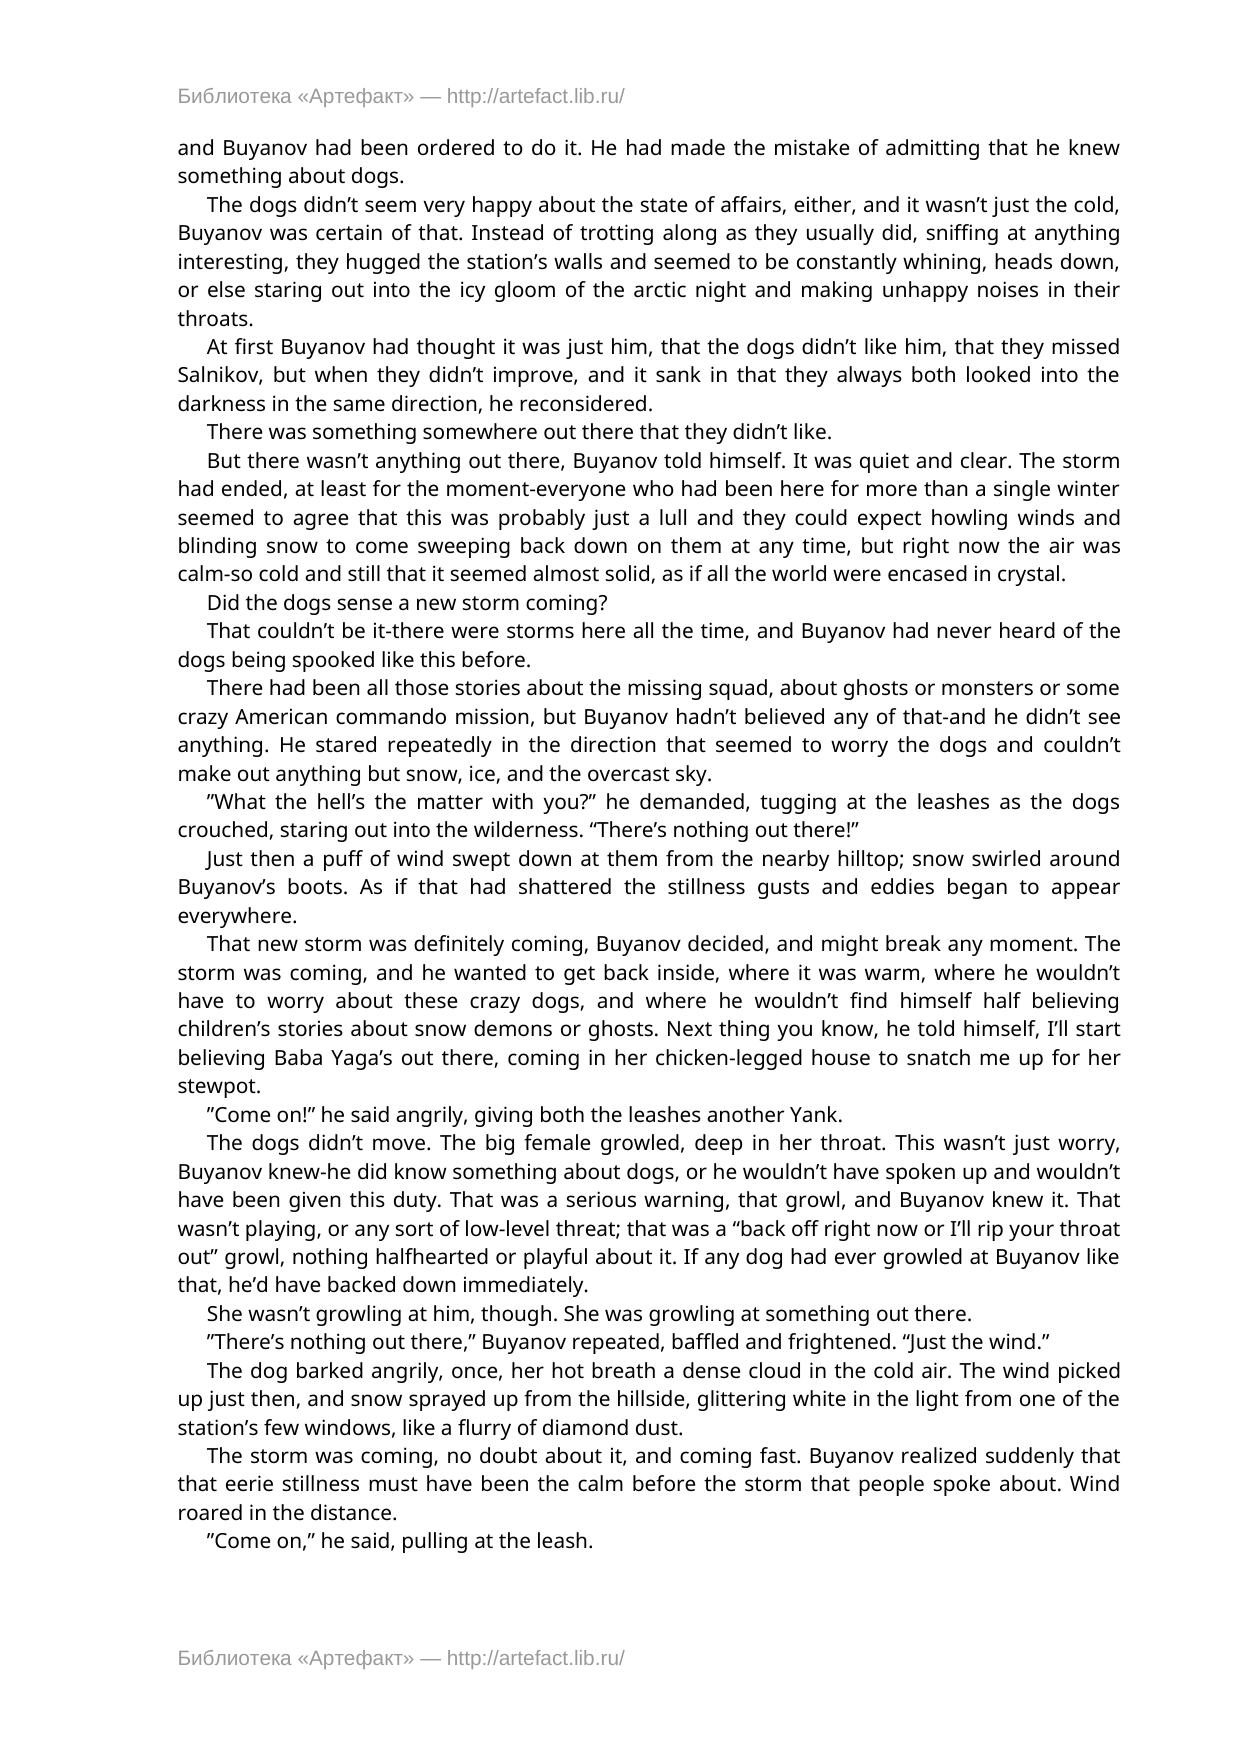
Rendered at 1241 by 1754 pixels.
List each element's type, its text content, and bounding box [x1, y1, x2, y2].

text At first Buyanov had thought it was just him, that the dogs didn’t like him, that they missed Salnikov, but when they didn’t improve, and it sank in that they always both looked into the darkness in the same direction, he reconsidered. [177, 332, 1122, 417]
text That couldn’t be it-there were storms here all the time, and Buyanov had never heard of the dogs being spooked like this before. [177, 616, 1122, 673]
text ”Come on,” he said, pulling at the leash. [177, 1526, 1122, 1555]
text That new storm was definitely coming, Buyanov decided, and might break any moment. The storm was coming, and he wanted to get back inside, where it was warm, where he wouldn’t have to worry about these crazy dogs, and where he wouldn’t find himself half believing children’s stories about snow demons or ghosts. Next thing you know, he told himself, I’ll start believing Baba Yaga’s out there, coming in her chicken-legged house to snatch me up for her stewpot. [177, 929, 1122, 1100]
text ”What the hell’s the matter with you?” he demanded, tugging at the leashes as the dogs crouched, staring out into the wilderness. “There’s nothing out there!” [177, 787, 1122, 844]
text There had been all those stories about the missing squad, about ghosts or monsters or some crazy American commando mission, but Buyanov hadn’t believed any of that-and he didn’t see anything. He stared repeatedly in the direction that seemed to worry the dogs and couldn’t make out anything but snow, ice, and the overcast sky. [177, 673, 1122, 787]
text Just then a puff of wind swept down at them from the nearby hilltop; snow swirled around Buyanov’s boots. As if that had shattered the stillness gusts and eddies began to appear everywhere. [177, 844, 1122, 929]
text But there wasn’t anything out there, Buyanov told himself. It was quiet and clear. The storm had ended, at least for the moment-everyone who had been here for more than a single winter seemed to agree that this was probably just a lull and they could expect howling winds and blinding snow to come sweeping back down on them at any time, but right now the air was calm-so cold and still that it seemed almost solid, as if all the world were encased in crystal. [177, 446, 1122, 588]
text She wasn’t growling at him, though. She was growling at something out there. [177, 1299, 1122, 1327]
text ”Come on!” he said angrily, giving both the leashes another Yank. [177, 1100, 1122, 1128]
text The dogs didn’t move. The big female growled, deep in her throat. This wasn’t just worry, Buyanov knew-he did know something about dogs, or he wouldn’t have spoken up and wouldn’t have been given this duty. That was a serious warning, that growl, and Buyanov knew it. That wasn’t playing, or any sort of low-level threat; that was a “back off right now or I’ll rip your throat out” growl, nothing halfhearted or playful about it. If any dog had ever growled at Buyanov like that, he’d have backed down immediately. [177, 1128, 1122, 1299]
text There was something somewhere out there that they didn’t like. [177, 417, 1122, 446]
text Did the dogs sense a new storm coming? [177, 588, 1122, 616]
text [177, 133, 1122, 190]
text The storm was coming, no doubt about it, and coming fast. Buyanov realized suddenly that that eerie stillness must have been the calm before the storm that people spoke about. Wind roared in the distance. [177, 1441, 1122, 1526]
text The dog barked angrily, once, her hot breath a dense cloud in the cold air. The wind picked up just then, and snow sprayed up from the hillside, glittering white in the light from one of the station’s few windows, like a flurry of diamond dust. [177, 1356, 1122, 1441]
text ”There’s nothing out there,” Buyanov repeated, baffled and frightened. “Just the wind.” [177, 1327, 1122, 1356]
text The dogs didn’t seem very happy about the state of affairs, either, and it wasn’t just the cold, Buyanov was certain of that. Instead of trotting along as they usually did, sniffing at anything interesting, they hugged the station’s walls and seemed to be constantly whining, heads down, or else staring out into the icy gloom of the arctic night and making unhappy noises in their throats. [177, 190, 1122, 332]
